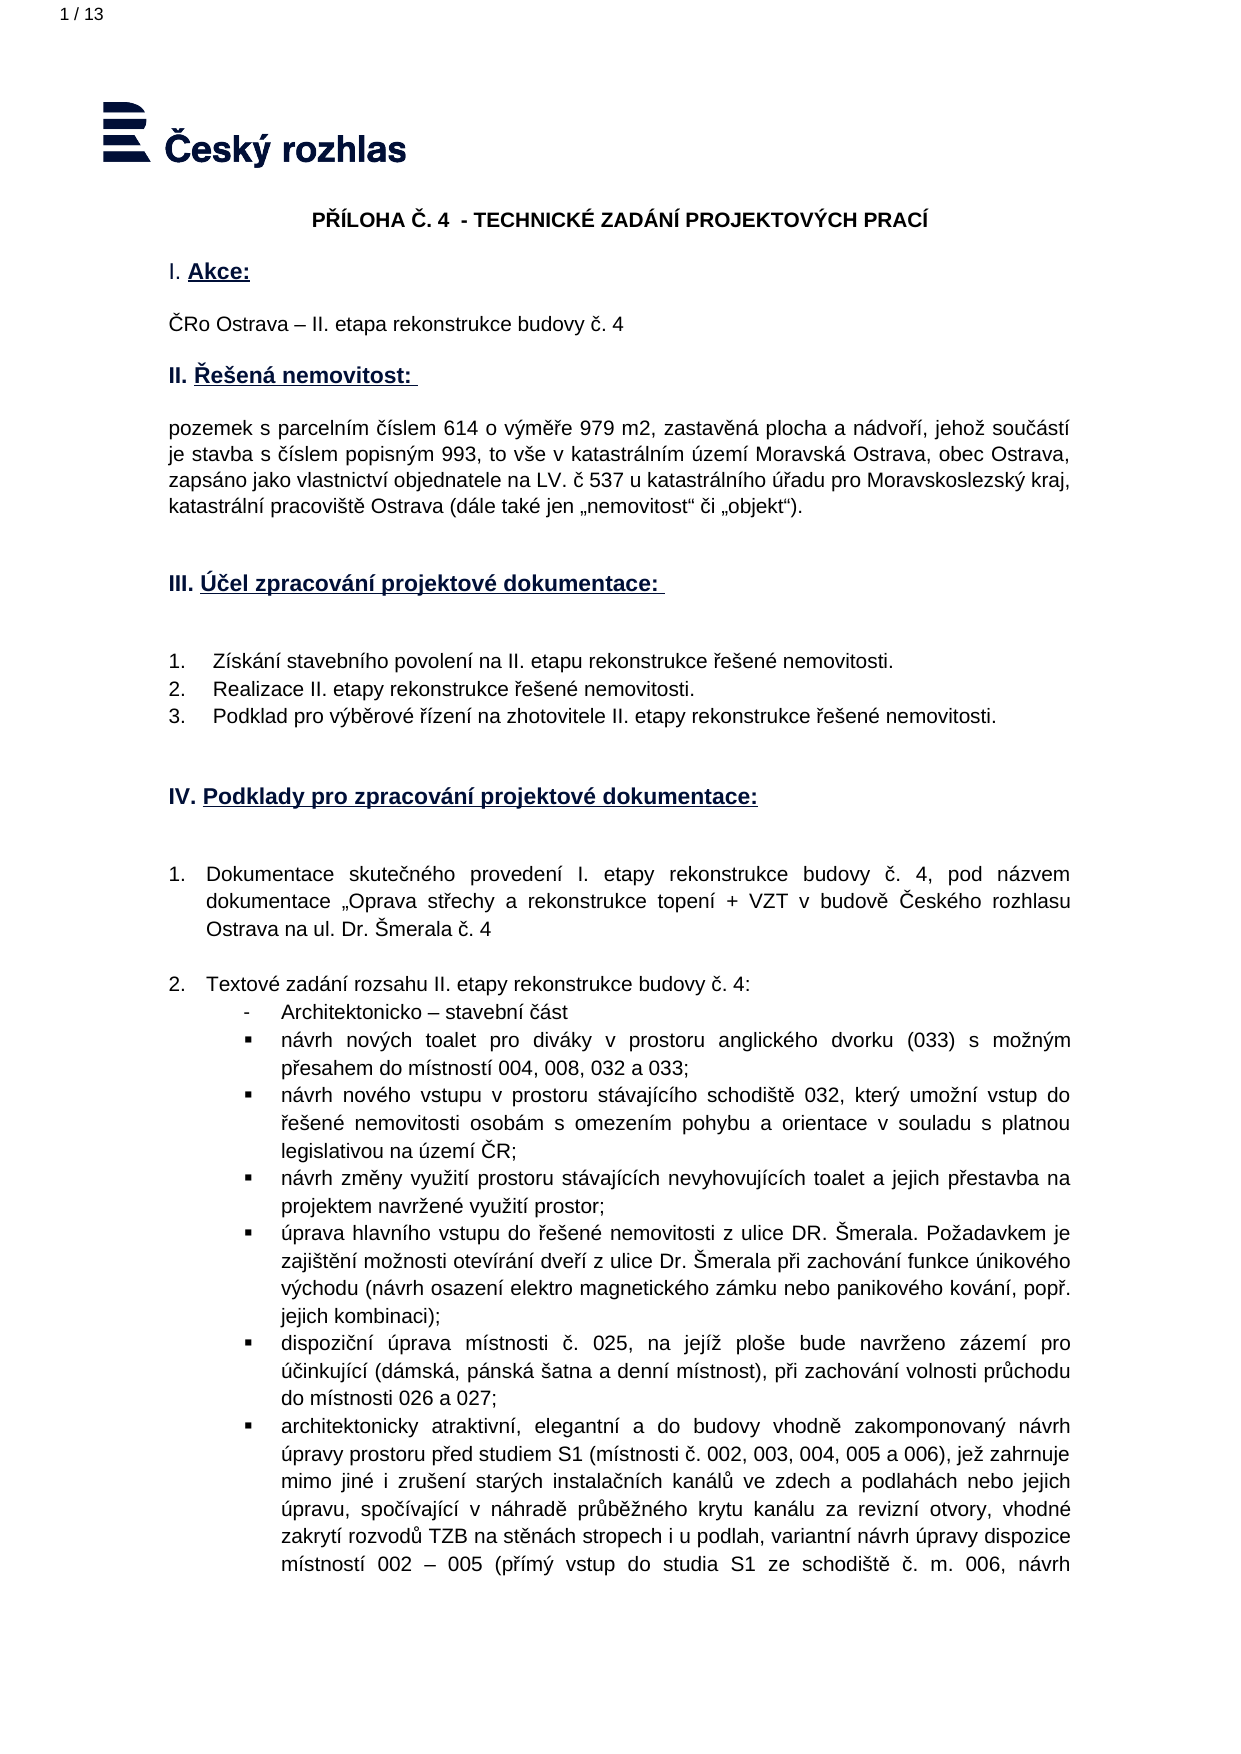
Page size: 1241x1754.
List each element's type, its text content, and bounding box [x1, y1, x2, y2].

list ČRo Ostrava – II. etapa rekonstrukce budovy č. 4 [168, 310, 1072, 336]
list Dokumentace skutečného provedení I. etapy rekonstrukce budovy č. 4, pod názvem dokumentace „Oprava střechy a rekonstrukce topení + VZT v budově Českého rozhlasu Ostrava na ul. Dr. Šmerala č. 4 [168, 862, 1072, 941]
list Architektonicko – stavební část [243, 999, 1072, 1024]
subtitle Řešená nemovitost: [168, 362, 1072, 388]
picture [103, 102, 406, 168]
list Realizace II. etapy rekonstrukce řešené nemovitosti. [168, 676, 1072, 700]
text pozemek s parcelním číslem 614 o výměře 979 m2, zastavěná plocha a nádvoří, jehož součástí je stavba s číslem popisným 993, to vše v katastrálním území Moravská Ostrava, obec Ostrava, zapsáno jako vlastnictví objednatele na LV. č 537 u katastrálního úřadu pro Moravskoslezský kraj, katastrální pracoviště Ostrava (dále také jen „nemovitost“ či „objekt“). [168, 414, 1072, 519]
list Získání stavebního povolení na II. etapu rekonstrukce řešené nemovitosti. [168, 649, 1072, 673]
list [243, 1414, 1072, 1575]
list návrh nového vstupu v prostoru stávajícího schodiště 032, který umožní vstup do řešené nemovitosti osobám s omezením pohybu a orientace v souladu s platnou legislativou na území ČR; [243, 1083, 1072, 1162]
list dispoziční úprava místnosti č. 025, na jejíž ploše bude navrženo zázemí pro účinkující (dámská, pánská šatna a denní místnost), při zachování volnosti průchodu do místnosti 026 a 027; [243, 1331, 1072, 1410]
list Textové zadání rozsahu II. etapy rekonstrukce budovy č. 4: [168, 972, 1072, 996]
subtitle Účel zpracování projektové dokumentace: [168, 571, 1072, 597]
subtitle Podklady pro zpracování projektové dokumentace: [168, 783, 1072, 809]
list návrh nových toalet pro diváky v prostoru anglického dvorku (033) s možným přesahem do místností 004, 008, 032 a 033; [243, 1028, 1072, 1080]
list návrh změny využití prostoru stávajících nevyhovujících toalet a jejich přestavba na projektem navržené využití prostor; [243, 1166, 1072, 1217]
list PŘÍLOHA Č. 4 - TECHNICKÉ ZADÁNÍ PROJEKTOVÝCH PRACÍ [168, 206, 1072, 232]
list Podklad pro výběrové řízení na zhotovitele II. etapy rekonstrukce řešené nemovitosti. [168, 704, 1072, 728]
subtitle Akce: [168, 258, 1072, 284]
list úprava hlavního vstupu do řešené nemovitosti z ulice DR. Šmerala. Požadavkem je zajištění možnosti otevírání dveří z ulice Dr. Šmerala při zachování funkce únikového východu (návrh osazení elektro magnetického zámku nebo panikového kování, popř. jejich kombinaci); [243, 1221, 1072, 1328]
